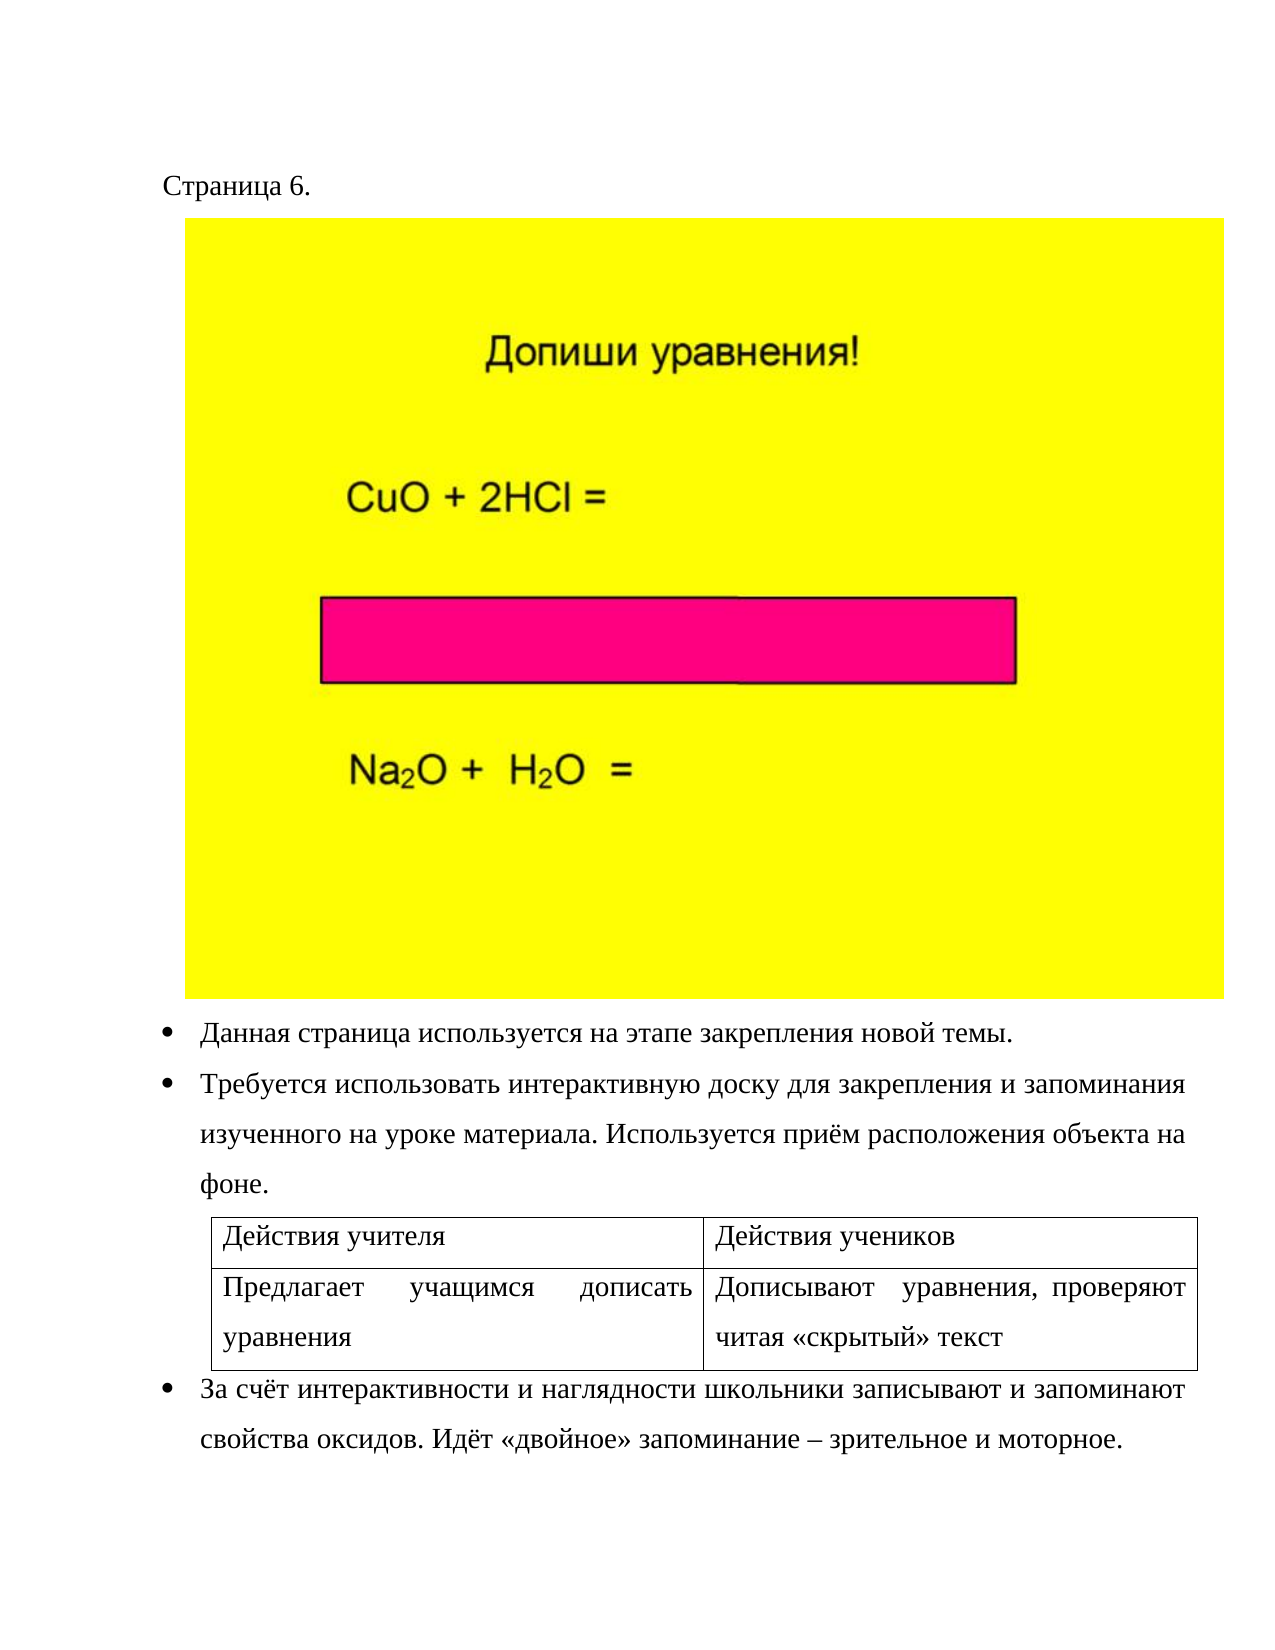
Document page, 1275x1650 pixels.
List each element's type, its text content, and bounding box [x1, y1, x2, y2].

list Требуется использовать интерактивную доску для закрепления и запоминания изученного на уроке материала. Используется приём расположения объекта на фоне. [162, 1066, 1186, 1200]
picture [185, 218, 1224, 999]
table_cell Дописывают уравнения, проверяют читая «скрытый» текст [704, 1269, 1197, 1370]
list Данная страница используется на этапе закрепления новой темы. [162, 1016, 1186, 1049]
list Страница 6. [162, 168, 1186, 202]
table_header Действия учеников [704, 1218, 1197, 1268]
table_header Действия учителя [212, 1218, 703, 1268]
table_cell Предлагает учащимся дописать уравнения [212, 1269, 703, 1370]
list За счёт интерактивности и наглядности школьники записывают и запоминают свойства оксидов. Идёт «двойное» запоминание – зрительное и моторное. [162, 1371, 1186, 1455]
